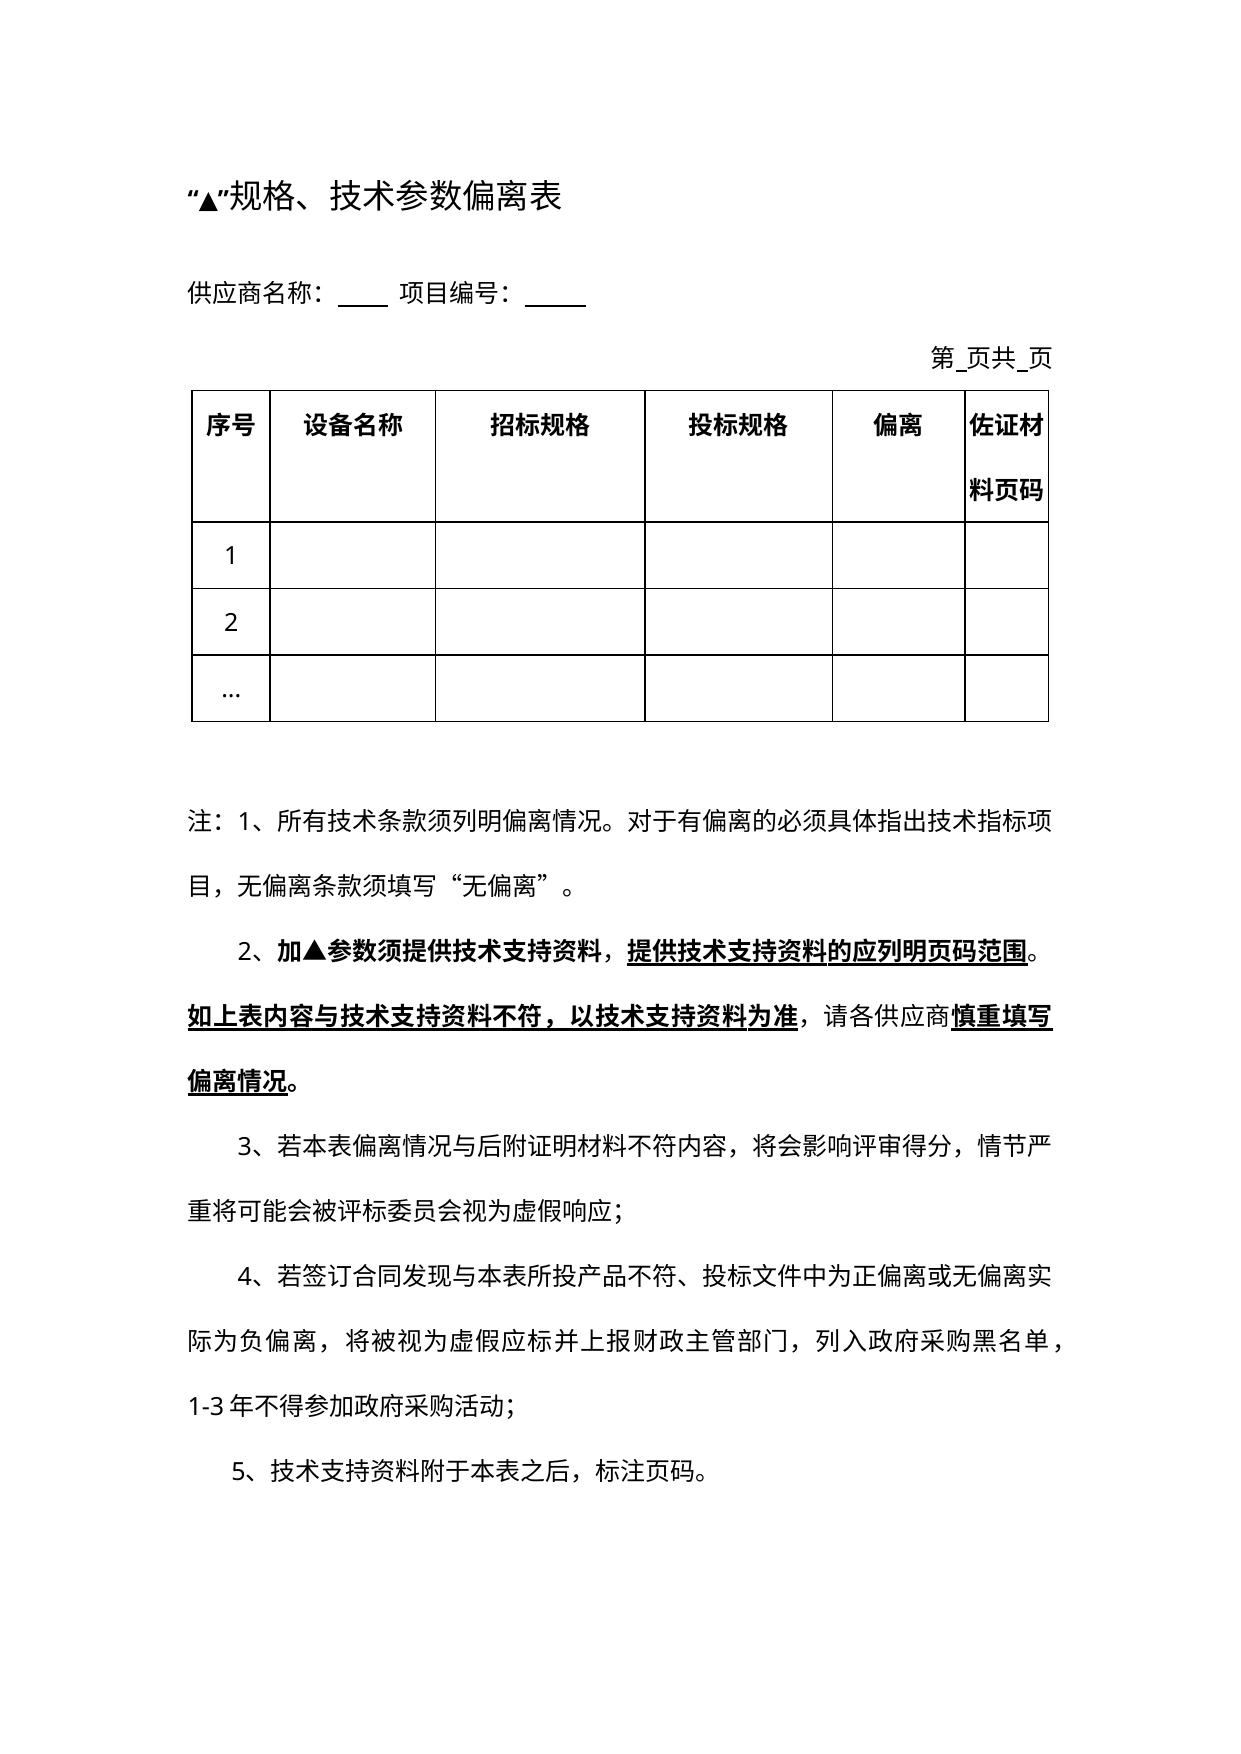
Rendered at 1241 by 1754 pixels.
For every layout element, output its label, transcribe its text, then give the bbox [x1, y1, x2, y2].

text “▲”规格、技术参数偏离表 [187, 162, 1053, 227]
table_header 设备名称 [271, 391, 435, 521]
text 4、若签订合同发现与本表所投产品不符、投标文件中为正偏离或无偏离实际为负偏离，将被视为虚假应标并上报财政主管部门，列入政府采购黑名单，1-3年不得参加政府采购活动； [187, 1242, 1053, 1437]
table_cell 2 [193, 589, 269, 654]
table_cell [833, 523, 964, 588]
table_header 投标规格 [646, 391, 832, 521]
table_cell [436, 589, 644, 654]
table_cell [966, 656, 1048, 721]
table_cell [966, 523, 1048, 588]
table_cell [646, 523, 832, 588]
text 供应商名称： 项目编号： [187, 259, 1053, 324]
text 2、加▲参数须提供技术支持资料，提供技术支持资料的应列明页码范围。如上表内容与技术支持资料不符，以技术支持资料为准，请各供应商慎重填写偏离情况。 [187, 917, 1053, 1112]
table_header 序号 [193, 391, 269, 521]
text 5、技术支持资料附于本表之后，标注页码。 [187, 1437, 1053, 1502]
table_cell 1 [193, 523, 269, 588]
table_cell [271, 656, 435, 721]
table_header 招标规格 [436, 391, 644, 521]
table_cell [646, 656, 832, 721]
table_cell [646, 589, 832, 654]
table_cell [966, 589, 1048, 654]
text 3、若本表偏离情况与后附证明材料不符内容，将会影响评审得分，情节严重将可能会被评标委员会视为虚假响应； [187, 1112, 1053, 1242]
table_cell [833, 589, 964, 654]
table_cell [271, 523, 435, 588]
table_cell ... [193, 656, 269, 721]
table_header 佐证材料页码 [966, 391, 1048, 521]
table_header 偏离 [833, 391, 964, 521]
text 注：1、所有技术条款须列明偏离情况。对于有偏离的必须具体指出技术指标项目，无偏离条款须填写“无偏离”。 [187, 787, 1053, 917]
table_cell [833, 656, 964, 721]
table_cell [436, 523, 644, 588]
text 第 页共 页 [187, 324, 1053, 389]
table_cell [271, 589, 435, 654]
table_cell [436, 656, 644, 721]
